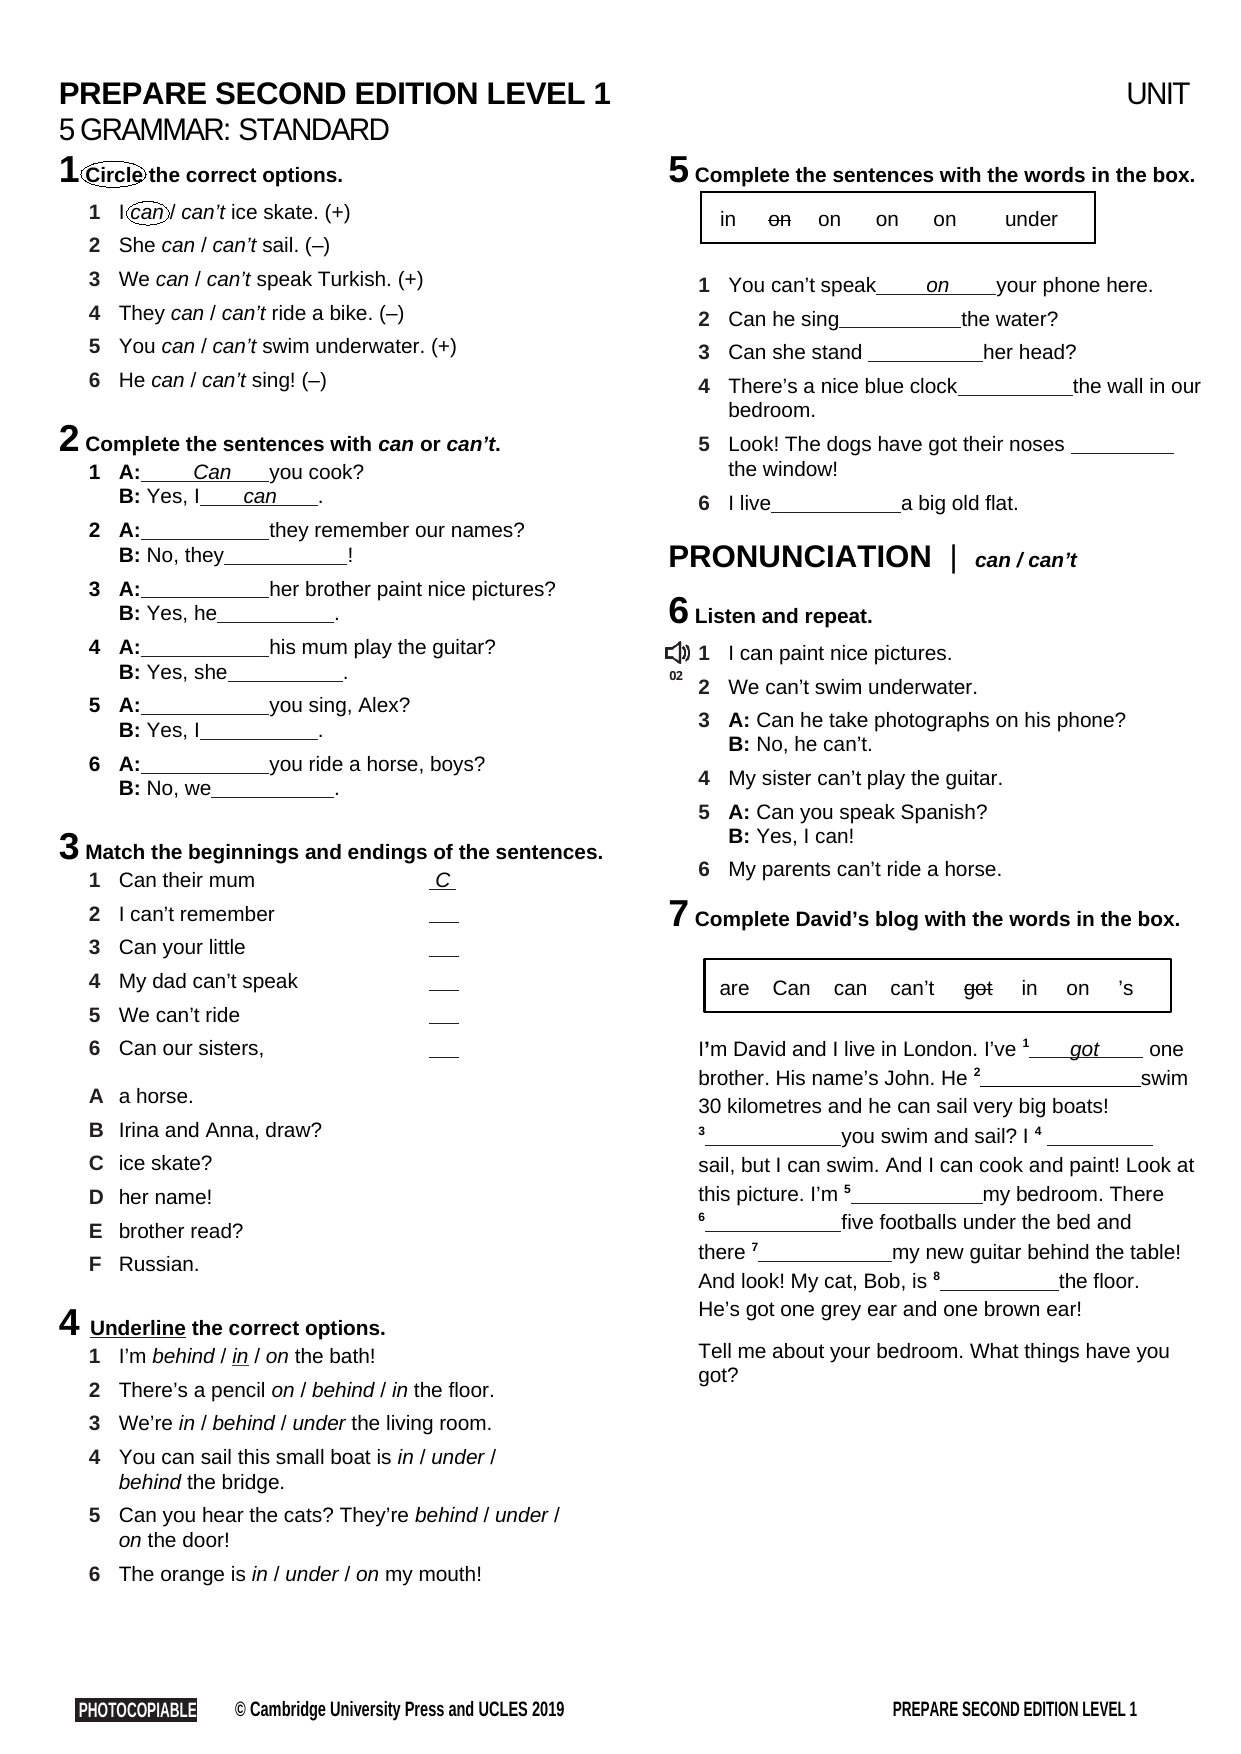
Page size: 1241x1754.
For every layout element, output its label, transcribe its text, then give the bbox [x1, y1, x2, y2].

text B: Yes, he . [88, 601, 593, 625]
list I live a big old flat. [698, 491, 1203, 514]
text there 7 my new guitar behind the table! And look! My cat, Bob, is 8 the floor. [698, 1240, 1203, 1293]
text 2 Complete the sentences with can or can’t. [58, 416, 593, 459]
list A: they remember our names? [88, 518, 593, 542]
list Irina and Anna, draw? [88, 1118, 593, 1142]
list A: Can he take photographs on his phone? B: No, he can’t. [698, 708, 1203, 756]
text B: Yes, I can . [88, 484, 593, 508]
list A: you ride a horse, boys? [88, 752, 593, 776]
list We’re in / behind / under the living room. [88, 1411, 593, 1435]
text He’s got one grey ear and one brown ear! [698, 1298, 1203, 1322]
text sail, but I can swim. And I can cook and paint! Look at this picture. I’m 5 my bedroom. There [698, 1153, 1203, 1206]
list My dad can’t speak [88, 969, 593, 993]
text Tell me about your bedroom. What things have you got? [698, 1338, 1203, 1386]
text 6 five footballs under the bed and [698, 1211, 1203, 1234]
text on the door! [118, 1528, 593, 1552]
list We can’t ride [88, 1002, 593, 1026]
list brother read? [88, 1218, 593, 1242]
list A: Can you speak Spanish? B: Yes, I can! [698, 799, 1203, 847]
list I can / can’t ice skate. (+) [88, 200, 593, 224]
list We can’t swim underwater. [698, 675, 1203, 699]
list Can our sisters, [88, 1036, 593, 1060]
list You can sail this small boat is in / under / [88, 1445, 593, 1469]
list her name! [88, 1185, 593, 1209]
list My sister can’t play the guitar. [698, 766, 1203, 790]
list A: Can you cook? [88, 459, 593, 483]
text B: Yes, she . [88, 659, 593, 683]
text 3 Match the beginnings and endings of the sentences. [58, 824, 611, 867]
text 1 Circle the correct options. [58, 147, 593, 190]
list A: you sing, Alex? [88, 693, 593, 717]
list We can / can’t speak Turkish. (+) [88, 267, 593, 291]
list A: her brother paint nice pictures? [88, 576, 593, 600]
list Can you hear the cats? They’re behind / under / [88, 1503, 593, 1527]
list My parents can’t ride a horse. [698, 857, 1203, 881]
list a horse. [88, 1084, 593, 1108]
list Can their mum C [88, 868, 593, 892]
subtitle 5 Complete the sentences with the words in the box. [668, 147, 1203, 190]
picture [665, 641, 690, 664]
text B: No, they ! [88, 543, 593, 567]
list He can / can’t sing! (–) [88, 368, 593, 392]
list You can’t speak on your phone here. [698, 273, 1203, 297]
list Can he sing the water? [698, 306, 1203, 330]
list Can your little [88, 935, 593, 959]
text are Can can can’t got in on ’s [696, 976, 1174, 1000]
text I’m David and I live in London. I’ve 1 got one brother. His name’s John. He 2 swim 30 kilometres and he can sail very big boats! [698, 1036, 1203, 1118]
text 6 Listen and repeat. [668, 588, 1203, 631]
text PRONUNCIATION | can / can’t [668, 538, 1203, 574]
text 4 Underline the correct options. [58, 1300, 593, 1343]
list The orange is in / under / on my mouth! [88, 1561, 593, 1585]
text 3 you swim and sail? I 4 [698, 1124, 1203, 1148]
list Look! The dogs have got their noses the window! [698, 432, 1203, 481]
list Russian. [88, 1252, 593, 1276]
list 7 Complete David’s blog with the words in the box. [668, 891, 1203, 934]
list There’s a pencil on / behind / in the floor. [88, 1377, 593, 1401]
list Can she stand her head? [698, 340, 1203, 364]
list I’m behind / in / on the bath! [88, 1344, 593, 1368]
text B: No, we . [88, 776, 593, 800]
list ice skate? [88, 1151, 593, 1175]
list I can paint nice pictures. [698, 641, 1203, 665]
list A: his mum play the guitar? [88, 635, 593, 659]
list I can’t remember [88, 901, 593, 925]
list You can / can’t swim underwater. (+) [88, 334, 593, 358]
text B: Yes, I . [88, 718, 593, 742]
text behind the bridge. [118, 1469, 593, 1493]
list She can / can’t sail. (–) [88, 233, 593, 257]
list They can / can’t ride a bike. (–) [88, 301, 593, 324]
list There’s a nice blue clock the wall in our bedroom. [698, 374, 1203, 422]
